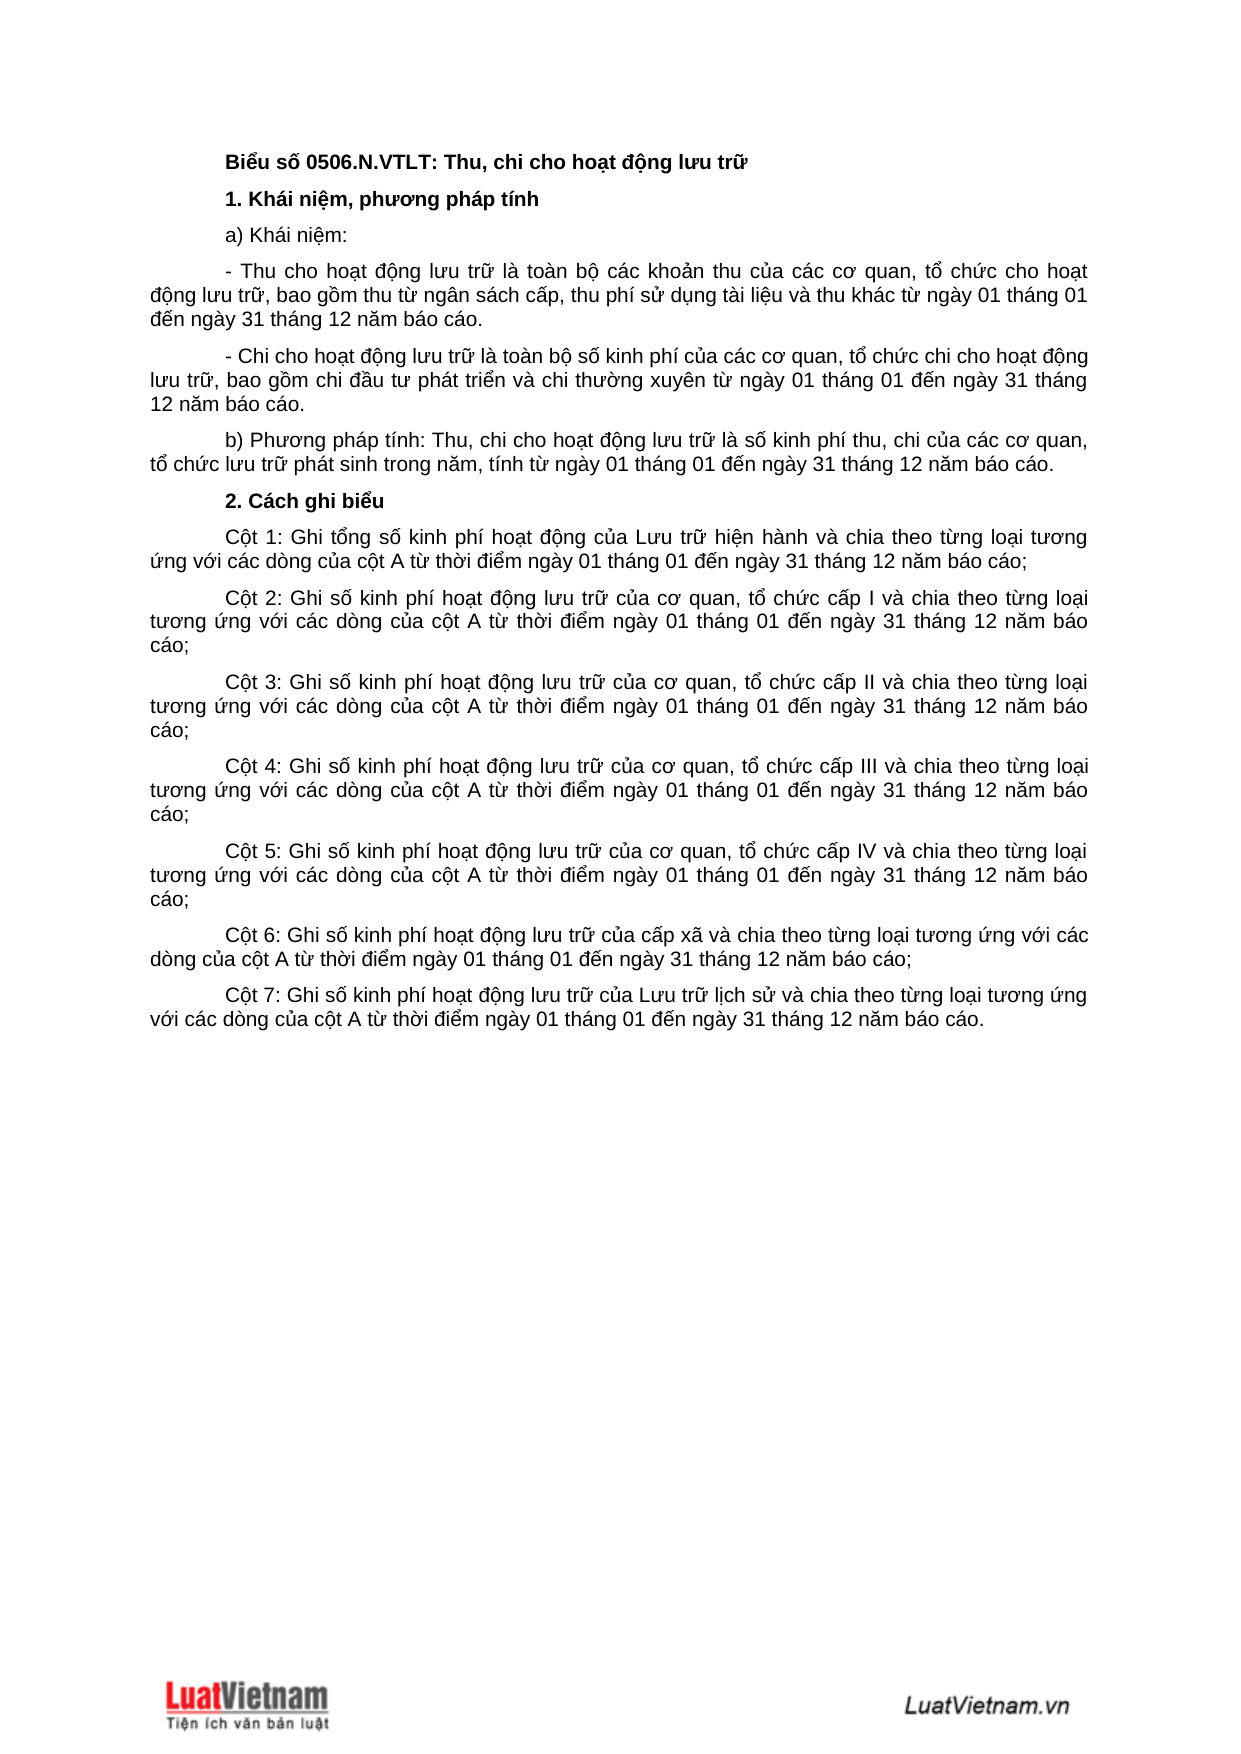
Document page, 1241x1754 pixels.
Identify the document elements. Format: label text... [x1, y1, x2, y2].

picture [150, 1660, 1089, 1754]
text - Chi cho hoạt động lưu trữ là toàn bộ số kinh phí của các cơ quan, tổ chức chi cho hoạt động lưu trữ, bao gồm chi đầu tư phát triển và chi thường xuyên từ ngày 01 tháng 01 đến ngày 31 tháng 12 năm báo cáo. [150, 344, 1090, 416]
text Cột 1: Ghi tổng số kinh phí hoạt động của Lưu trữ hiện hành và chia theo từng loại tương ứng với các dòng của cột A từ thời điểm ngày 01 tháng 01 đến ngày 31 tháng 12 năm báo cáo; [150, 525, 1090, 573]
text Cột 7: Ghi số kinh phí hoạt động lưu trữ của Lưu trữ lịch sử và chia theo từng loại tương ứng với các dòng của cột A từ thời điểm ngày 01 tháng 01 đến ngày 31 tháng 12 năm báo cáo. [150, 983, 1090, 1031]
text b) Phương pháp tính: Thu, chi cho hoạt động lưu trữ là số kinh phí thu, chi của các cơ quan, tổ chức lưu trữ phát sinh trong năm, tính từ ngày 01 tháng 01 đến ngày 31 tháng 12 năm báo cáo. [150, 428, 1090, 476]
text - Thu cho hoạt động lưu trữ là toàn bộ các khoản thu của các cơ quan, tổ chức cho hoạt động lưu trữ, bao gồm thu từ ngân sách cấp, thu phí sử dụng tài liệu và thu khác từ ngày 01 tháng 01 đến ngày 31 tháng 12 năm báo cáo. [150, 259, 1090, 331]
text a) Khái niệm: [150, 223, 1090, 247]
text Cột 3: Ghi số kinh phí hoạt động lưu trữ của cơ quan, tổ chức cấp II và chia theo từng loại tương ứng với các dòng của cột A từ thời điểm ngày 01 tháng 01 đến ngày 31 tháng 12 năm báo cáo; [150, 670, 1090, 742]
text 1. Khái niệm, phương pháp tính [150, 186, 1090, 210]
text Cột 4: Ghi số kinh phí hoạt động lưu trữ của cơ quan, tổ chức cấp III và chia theo từng loại tương ứng với các dòng của cột A từ thời điểm ngày 01 tháng 01 đến ngày 31 tháng 12 năm báo cáo; [150, 754, 1090, 826]
text 2. Cách ghi biểu [150, 488, 1090, 512]
text Cột 5: Ghi số kinh phí hoạt động lưu trữ của cơ quan, tổ chức cấp IV và chia theo từng loại tương ứng với các dòng của cột A từ thời điểm ngày 01 tháng 01 đến ngày 31 tháng 12 năm báo cáo; [150, 838, 1090, 910]
text Biểu số 0506.N.VTLT: Thu, chi cho hoạt động lưu trữ [150, 150, 1090, 174]
text Cột 2: Ghi số kinh phí hoạt động lưu trữ của cơ quan, tổ chức cấp I và chia theo từng loại tương ứng với các dòng của cột A từ thời điểm ngày 01 tháng 01 đến ngày 31 tháng 12 năm báo cáo; [150, 585, 1090, 657]
text Cột 6: Ghi số kinh phí hoạt động lưu trữ của cấp xã và chia theo từng loại tương ứng với các dòng của cột A từ thời điểm ngày 01 tháng 01 đến ngày 31 tháng 12 năm báo cáo; [150, 923, 1090, 971]
